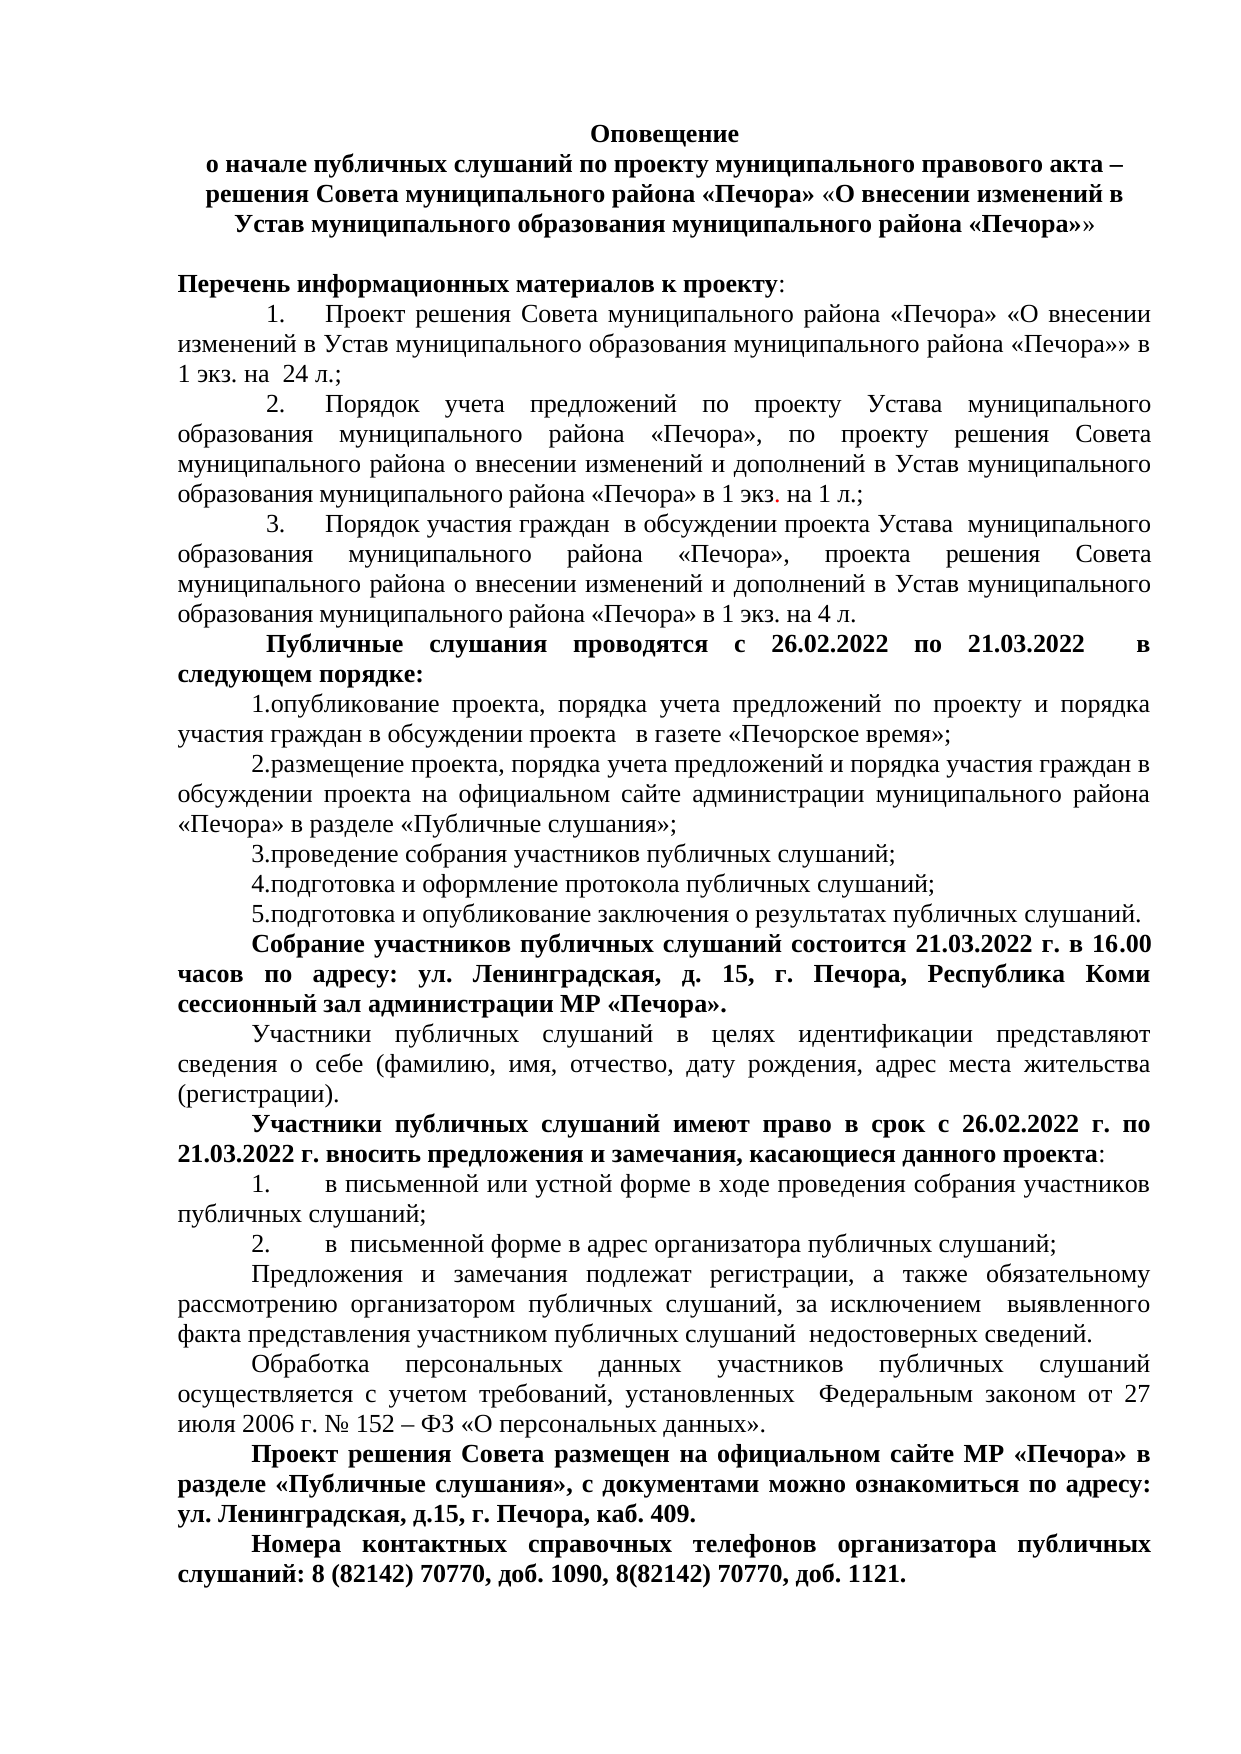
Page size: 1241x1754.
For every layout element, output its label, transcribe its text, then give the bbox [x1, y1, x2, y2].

title о начале публичных слушаний по проекту муниципального правового акта – [177, 148, 1152, 178]
title Публичные слушания проводятся с 26.02.2022 по 21.03.2022 в следующем порядке: [177, 628, 1152, 688]
title Порядок учета предложений по проекту Устава муниципального образования муниципального района «Печора», по проекту решения Совета муниципального района о внесении изменений и дополнений в Устав муниципального образования муниципального района «Печора» в 1 экз. на 1 л.; [177, 388, 1152, 508]
text 3.проведение собрания участников публичных слушаний; [177, 838, 1152, 868]
text Проект решения Совета размещен на официальном сайте МР «Печора» в разделе «Публичные слушания», с документами можно ознакомиться по адресу: ул. Ленинградская, д.15, г. Печора, каб. 409. [177, 1438, 1152, 1528]
list Порядок участия граждан в обсуждении проекта Устава муниципального образования муниципального района «Печора», проекта решения Совета муниципального района о внесении изменений и дополнений в Устав муниципального образования муниципального района «Печора» в 1 экз. на 4 л. [177, 508, 1152, 628]
text 5.подготовка и опубликование заключения о результатах публичных слушаний. [177, 898, 1152, 928]
text Перечень информационных материалов к проекту: [177, 268, 1152, 298]
title Проект решения Совета муниципального района «Печора» «О внесении изменений в Устав муниципального образования муниципального района «Печора»» в 1 экз. на 24 л.; [177, 298, 1152, 388]
text Участники публичных слушаний в целях идентификации представляют сведения о себе (фамилию, имя, отчество, дату рождения, адрес места жительства (регистрации). [177, 1018, 1152, 1108]
text Номера контактных справочных телефонов организатора публичных слушаний: 8 (82142) 70770, доб. 1090, 8(82142) 70770, доб. 1121. [177, 1528, 1152, 1588]
list в письменной или устной форме в ходе проведения собрания участников публичных слушаний; [177, 1168, 1152, 1228]
text Участники публичных слушаний имеют право в срок с 26.02.2022 г. по 21.03.2022 г. вносить предложения и замечания, касающиеся данного проекта: [177, 1108, 1152, 1168]
text 2.размещение проекта, порядка учета предложений и порядка участия граждан в обсуждении проекта на официальном сайте администрации муниципального района «Печора» в разделе «Публичные слушания»; [177, 748, 1152, 838]
list в письменной форме в адрес организатора публичных слушаний; [177, 1228, 1152, 1258]
title решения Совета муниципального района «Печора» «О внесении изменений в Устав муниципального образования муниципального района «Печора»» [177, 178, 1152, 238]
text Оповещение [177, 118, 1152, 148]
list Предложения и замечания подлежат регистрации, а также обязательному рассмотрению организатором публичных слушаний, за исключением выявленного факта представления участником публичных слушаний недостоверных сведений. [177, 1258, 1152, 1348]
text Собрание участников публичных слушаний состоится 21.03.2022 г. в 16.00 часов по адресу: ул. Ленинградская, д. 15, г. Печора, Республика Коми сессионный зал администрации МР «Печора». [177, 928, 1152, 1018]
title 1.опубликование проекта, порядка учета предложений по проекту и порядка участия граждан в обсуждении проекта в газете «Печорское время»; [177, 688, 1152, 748]
list Обработка персональных данных участников публичных слушаний осуществляется с учетом требований, установленных Федеральным законом от 27 июля 2006 г. № 152 – ФЗ «О персональных данных». [177, 1348, 1152, 1438]
text 4.подготовка и оформление протокола публичных слушаний; [177, 868, 1152, 898]
